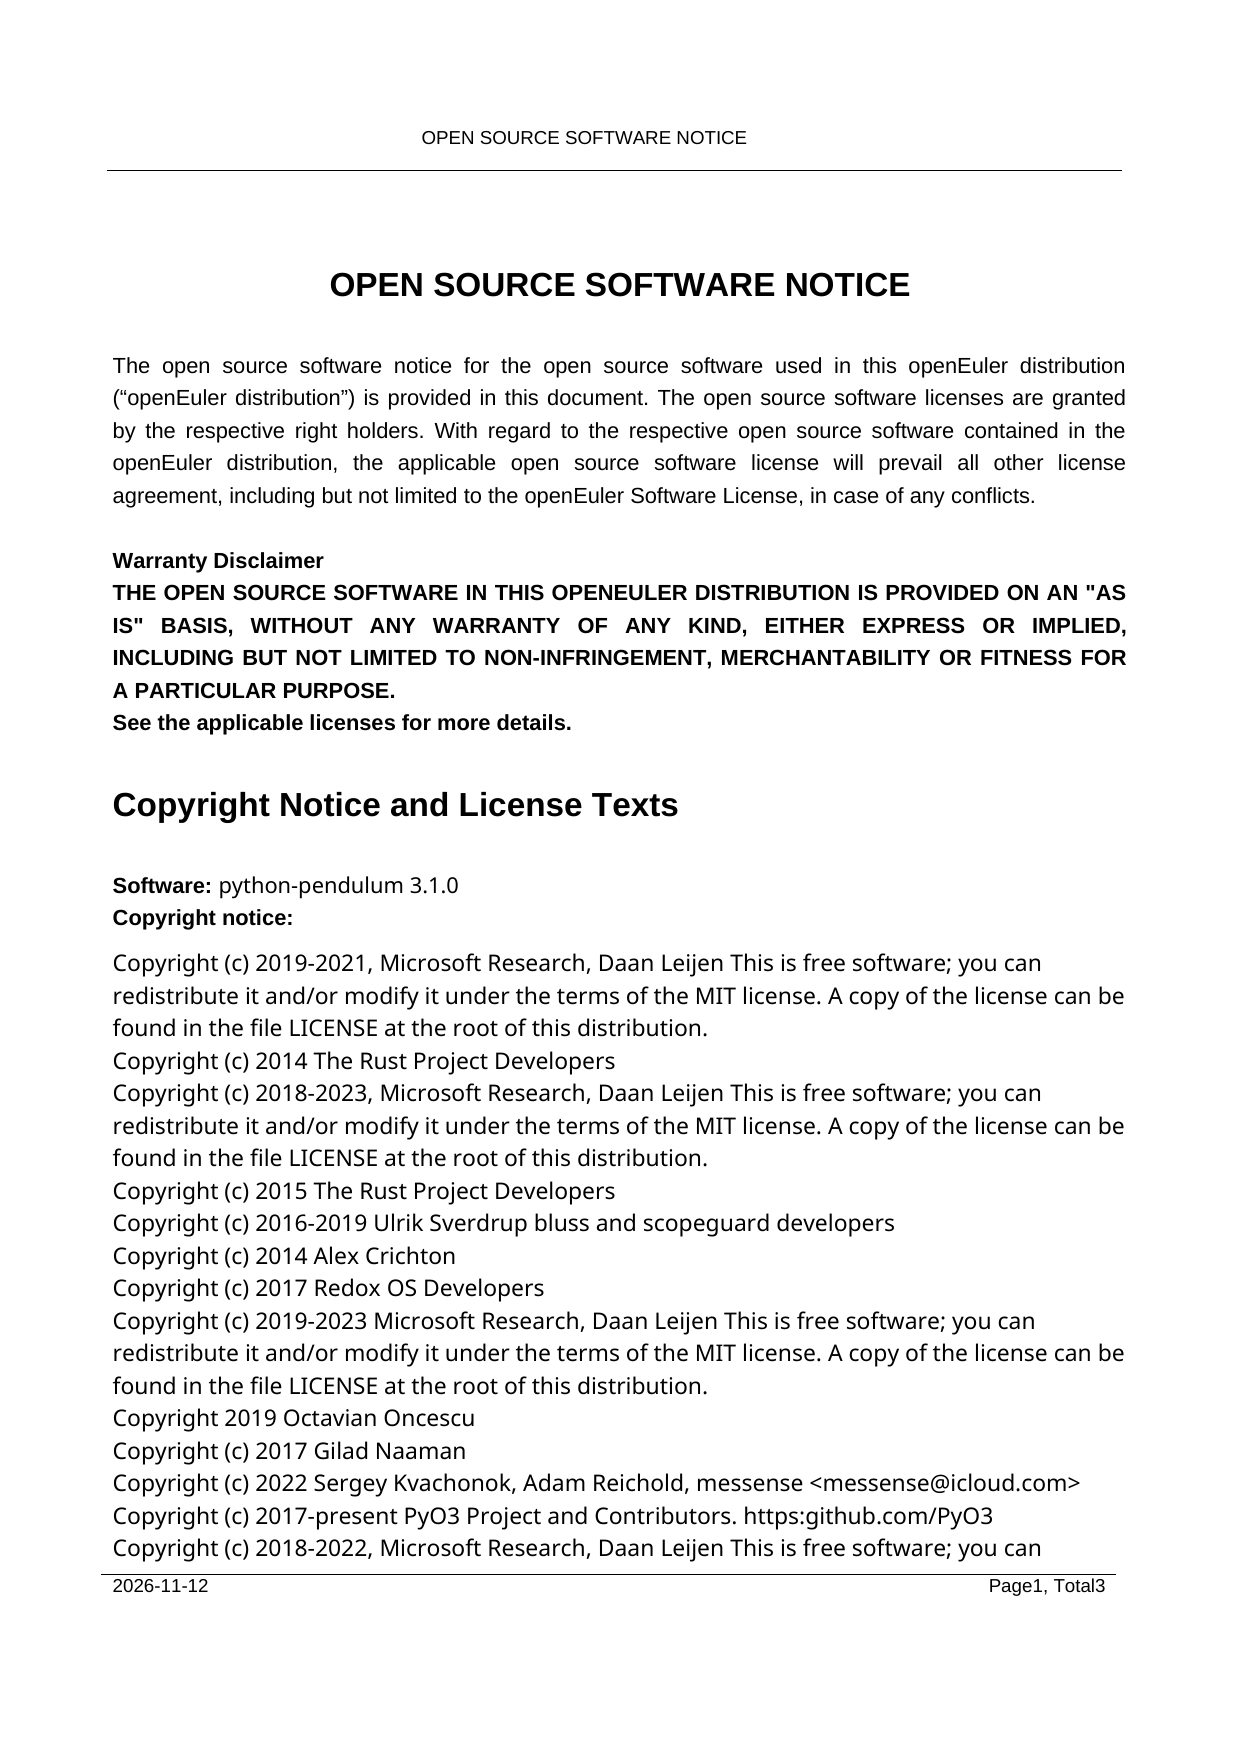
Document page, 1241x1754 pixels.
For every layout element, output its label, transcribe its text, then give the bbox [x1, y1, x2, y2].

text The open source software notice for the open source software used in this openEuler distribution (“openEuler distribution”) is provided in this document. The open source software licenses are granted by the respective right holders. With regard to the respective open source software contained in the openEuler distribution, the applicable open source software license will prevail all other license agreement, including but not limited to the openEuler Software License, in case of any conflicts. [112, 349, 1128, 511]
text Copyright Notice and License Texts [112, 771, 1128, 836]
text THE OPEN SOURCE SOFTWARE IN THIS OPENEULER DISTRIBUTION IS PROVIDED ON AN "AS IS" BASIS, WITHOUT ANY WARRANTY OF ANY KIND, EITHER EXPRESS OR IMPLIED, INCLUDING BUT NOT LIMITED TO NON-INFRINGEMENT, MERCHANTABILITY OR FITNESS FOR A PARTICULAR PURPOSE. See the applicable licenses for more details. [112, 576, 1128, 739]
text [112, 947, 1128, 1564]
text Warranty Disclaimer [112, 544, 1128, 576]
text Copyright notice: [112, 901, 1128, 934]
text OPEN SOURCE SOFTWARE NOTICE [112, 251, 1128, 316]
title Software: python-pendulum 3.1.0 [112, 869, 1128, 901]
